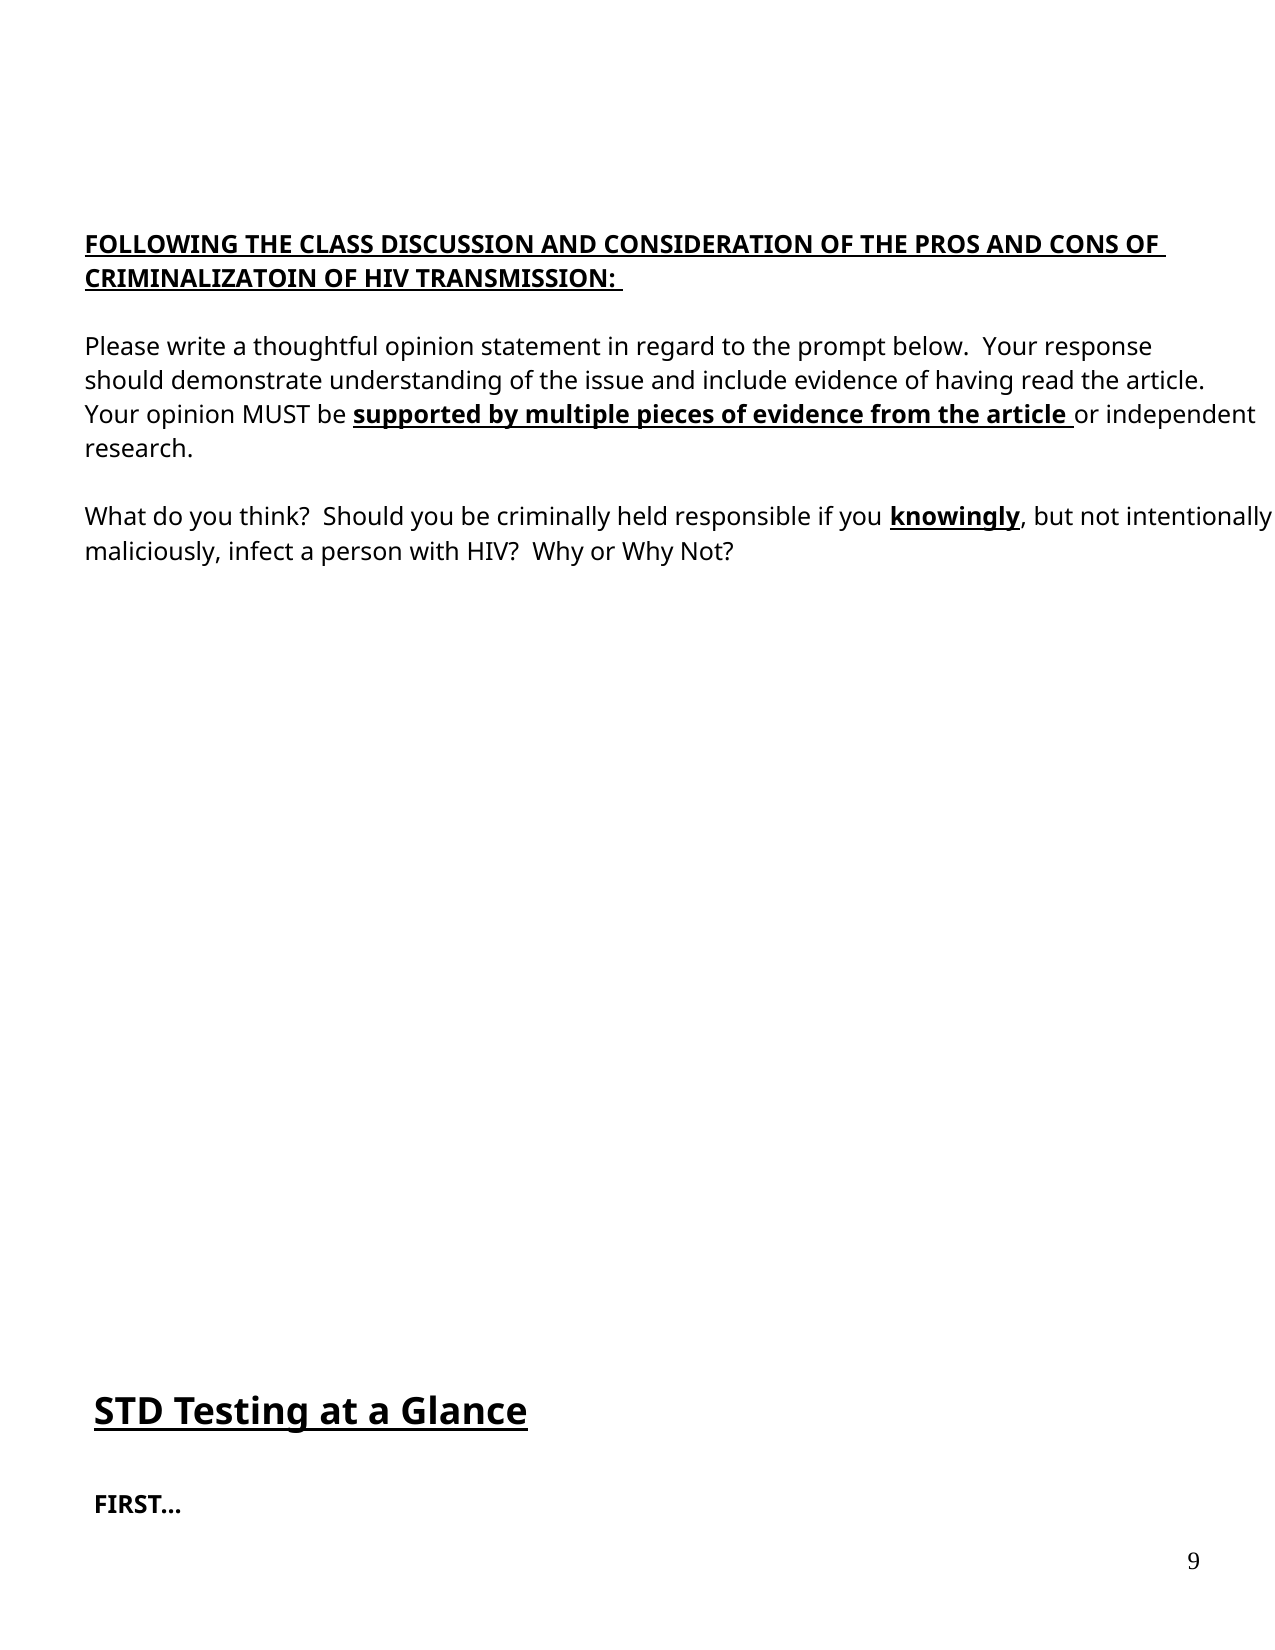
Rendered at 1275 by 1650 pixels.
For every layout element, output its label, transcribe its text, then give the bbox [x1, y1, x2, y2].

text should demonstrate understanding of the issue and include evidence of having read the article. [84, 363, 1275, 397]
text FOLLOWING THE CLASS DISCUSSION AND CONSIDERATION OF THE PROS AND CONS OF CRIMINALIZATOIN OF HIV TRANSMISSION: [84, 227, 1275, 295]
text STD Testing at a Glance [94, 1385, 1200, 1436]
text Please write a thoughtful opinion statement in regard to the prompt below. Your response [84, 329, 1275, 363]
text Your opinion MUST be supported by multiple pieces of evidence from the article or independent research. [84, 397, 1275, 465]
text maliciously, infect a person with HIV? Why or Why Not? [84, 533, 1275, 567]
text FIRST... [94, 1487, 1200, 1521]
text What do you think? Should you be criminally held responsible if you knowingly, but not intentionally or [84, 499, 1275, 533]
